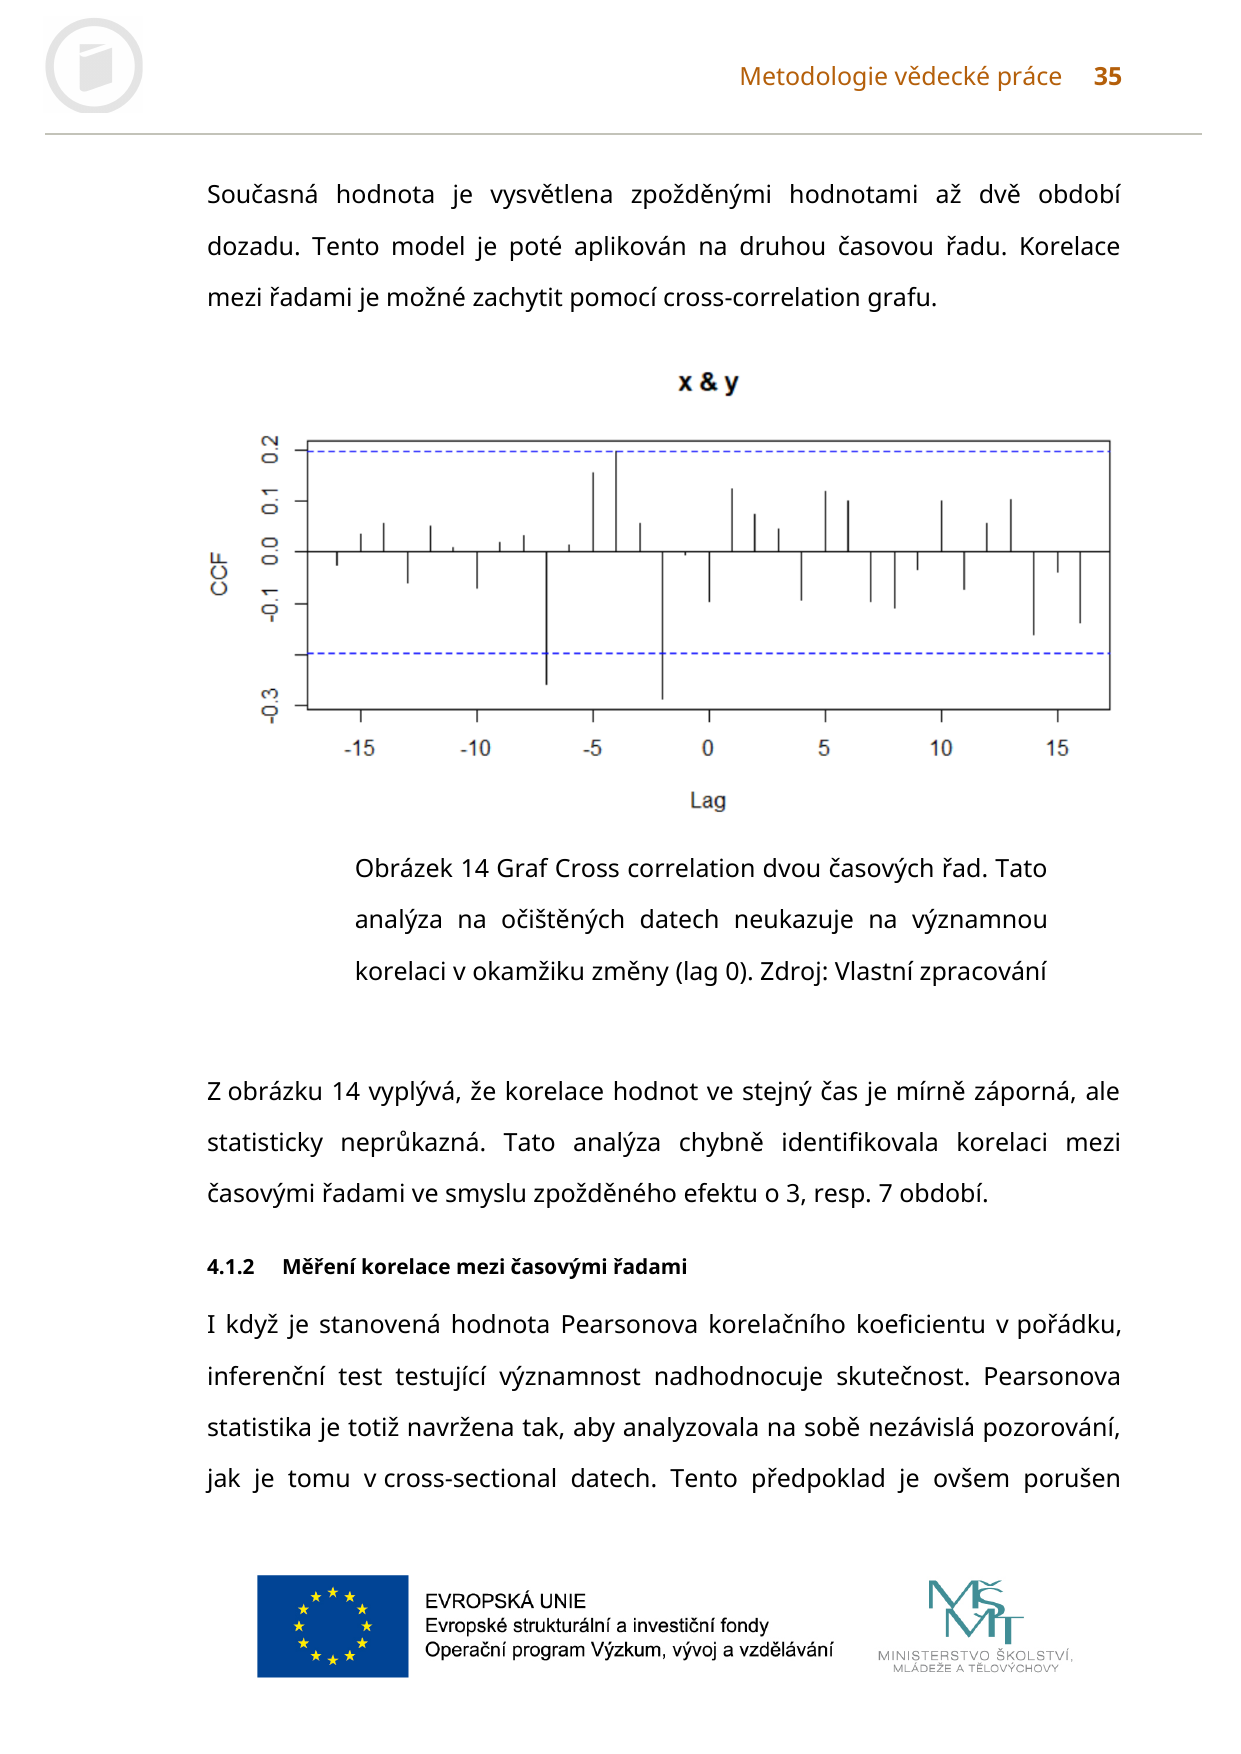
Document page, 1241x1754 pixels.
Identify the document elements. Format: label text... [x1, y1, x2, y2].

subtitle Měření korelace mezi časovými řadami [207, 1252, 1122, 1281]
picture [206, 342, 1122, 822]
text Z obrázku 14 vyplývá, že korelace hodnot ve stejný čas je mírně záporná, ale statisticky neprůkazná. Tato analýza chybně identifikovala korelaci mezi časovými řadami ve smyslu zpožděného efektu o 3, resp. 7 období. [207, 1074, 1122, 1210]
picture [206, 1524, 1123, 1728]
text Obrázek 14 Graf Cross correlation dvou časových řad. Tato analýza na očištěných datech neukazuje na významnou korelaci v okamžiku změny (lag 0). Zdroj: Vlastní zpracování [354, 851, 1048, 987]
